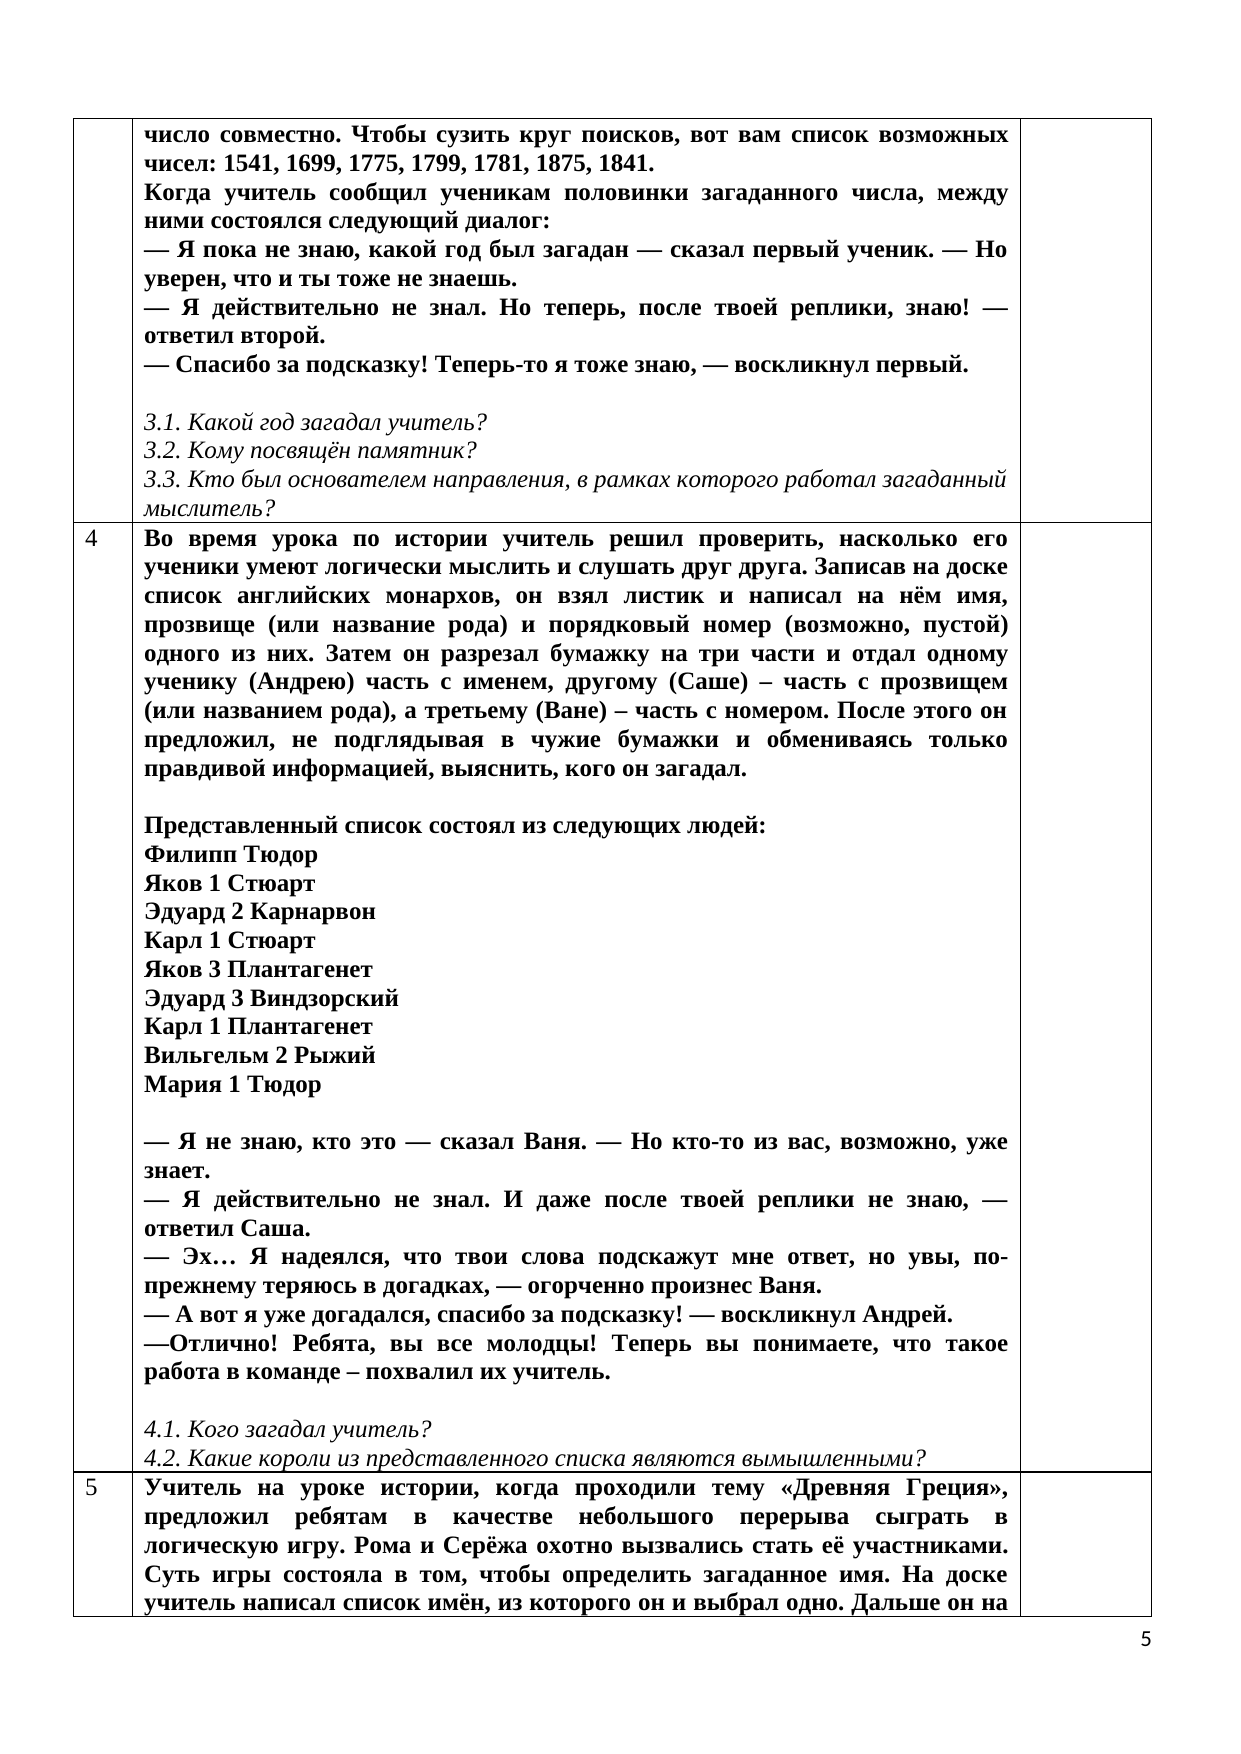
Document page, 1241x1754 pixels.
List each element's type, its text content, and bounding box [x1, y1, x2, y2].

table_cell [1021, 523, 1151, 1471]
table_cell 3 [74, 119, 132, 522]
table_cell [1021, 1473, 1151, 1616]
table_cell Во время урока по истории учитель решил проверить, насколько его ученики умеют логически мыслить и слушать друг друга. Записав на доске список английских монархов, он взял листик и написал на нём имя, прозвище (или название рода) и порядковый номер (возможно, пустой) одного из них. Затем он разрезал бумажку на три части и отдал одному ученику (Андрею) часть с именем, другому (Саше) – часть с прозвищем (или названием рода), а третьему (Ване) – часть с номером. После этого он предложил, не подглядывая в чужие бумажки и обмениваясь только правдивой информацией, выяснить, кого он загадал. Представленный список состоял из следующих людей: Филипп Тюдор Яков 1 Стюарт Эдуард 2 Карнарвон Карл 1 Стюарт Яков 3 Плантагенет Эдуард 3 Виндзорский Карл 1 Плантагенет Вильгельм 2 Рыжий Мария 1 Тюдор — Я не знаю, кто это — сказал Ваня. — Но кто-то из вас, возможно, уже знает. — Я действительно не знал. И даже после твоей реплики не знаю, — ответил Саша. — Эх… Я надеялся, что твои слова подскажут мне ответ, но увы, по-прежнему теряюсь в догадках, — огорченно произнес Ваня. — А вот я уже догадался, спасибо за подсказку! — воскликнул Андрей. —Отлично! Ребята, вы все молодцы! Теперь вы понимаете, что такое работа в команде – похвалил их учитель. 4.1. Кого загадал учитель? 4.2. Какие короли из представленного списка являются вымышленными? [133, 523, 1020, 1471]
table_cell 4 [74, 523, 132, 1471]
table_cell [133, 119, 1020, 522]
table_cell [133, 1473, 1020, 1616]
table_cell [1021, 119, 1151, 522]
table_cell 5 [74, 1473, 132, 1616]
